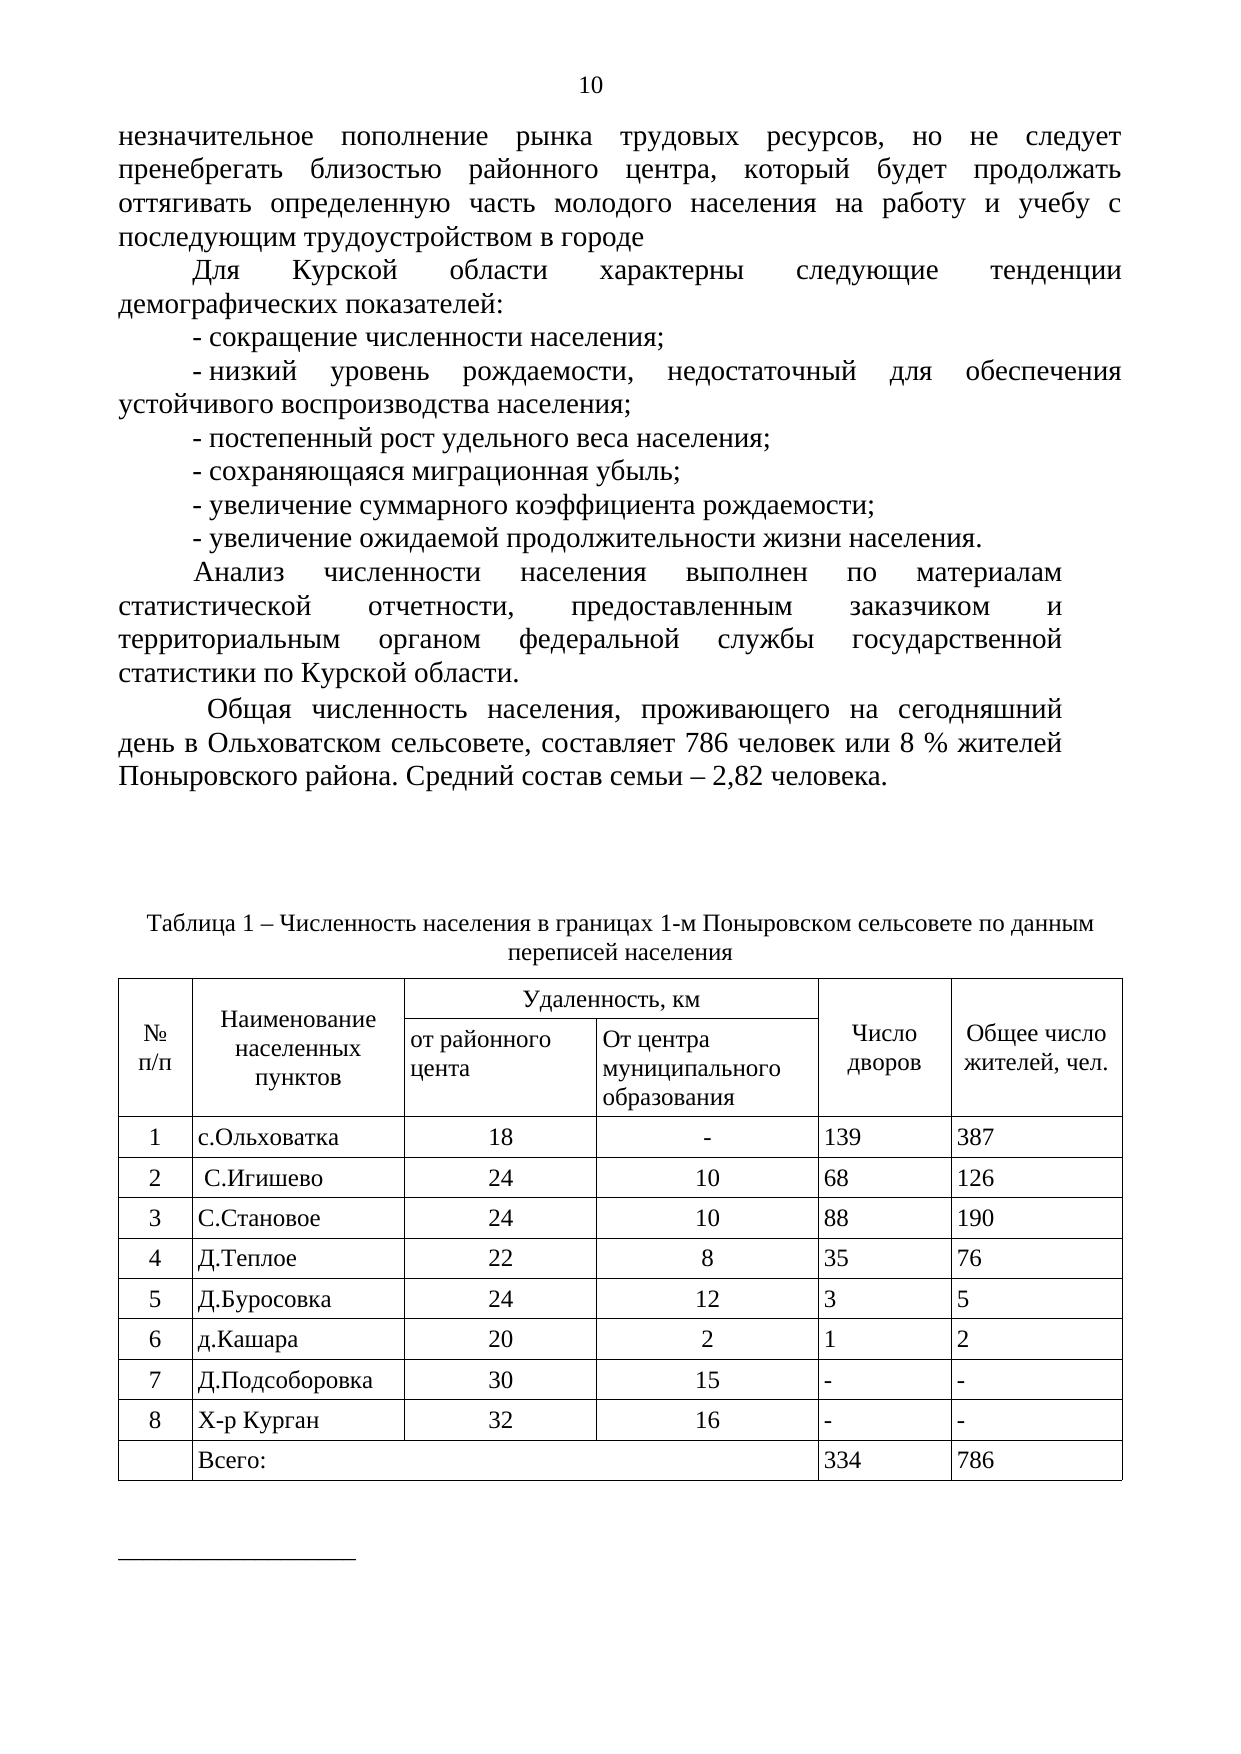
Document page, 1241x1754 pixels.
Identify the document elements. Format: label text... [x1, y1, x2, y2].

table_cell С.Игишево [193, 1158, 404, 1197]
table_cell 7 [119, 1360, 192, 1399]
table_cell [119, 1441, 192, 1480]
table_cell - [952, 1360, 1122, 1399]
text Анализ численности населения выполнен по материалам статистической отчетности, предоставленным заказчиком и территориальным органом федеральной службы государственной статистики по Курской области. [118, 554, 1063, 688]
table_cell 4 [119, 1239, 192, 1278]
text Для Курской области характерны следующие тенденции демографических показателей: [118, 252, 1122, 319]
table_cell 16 [597, 1400, 818, 1439]
table_cell 35 [819, 1239, 951, 1278]
table_cell Д.Теплое [193, 1239, 404, 1278]
table_cell 32 [405, 1400, 596, 1439]
table_header № п/п [119, 979, 192, 1116]
table_cell Д.Буросовка [193, 1279, 404, 1318]
table_cell Д.Подсоборовка [193, 1360, 404, 1399]
table_cell - [952, 1400, 1122, 1439]
table_cell 2 [952, 1319, 1122, 1359]
table_cell - [597, 1117, 818, 1157]
table_cell 30 [405, 1360, 596, 1399]
text - сохраняющаяся миграционная убыль; [118, 453, 1122, 487]
text - увеличение ожидаемой продолжительности жизни населения. [118, 521, 1122, 554]
table_cell с.Ольховатка [193, 1117, 404, 1157]
table_cell 8 [597, 1239, 818, 1278]
table_cell 88 [819, 1198, 951, 1237]
table_header Наименование населенных пунктов [193, 979, 404, 1116]
table_cell д.Кашара [193, 1319, 404, 1359]
table_cell 68 [819, 1158, 951, 1197]
table_cell 8 [119, 1400, 192, 1439]
table_cell 24 [405, 1198, 596, 1237]
table_cell 334 [819, 1441, 951, 1480]
table_cell 10 [597, 1158, 818, 1197]
table_cell 24 [405, 1158, 596, 1197]
table_cell 1 [819, 1319, 951, 1359]
table_cell 5 [952, 1279, 1122, 1318]
table_cell 18 [405, 1117, 596, 1157]
table_cell от районного цента [405, 1019, 596, 1116]
table_cell - [819, 1400, 951, 1439]
table_cell 2 [597, 1319, 818, 1359]
text Общая численность населения, проживающего на сегодняшний день в Ольховатском сельсовете, составляет 786 человек или 8 % жителей Поныровского района. Средний состав семьи – 2,82 человека. [118, 691, 1063, 792]
table_cell 2 [119, 1158, 192, 1197]
table_cell 12 [597, 1279, 818, 1318]
text Таблица 1 – Численность населения в границах 1-м Поныровском сельсовете по данным переписей населения [118, 908, 1122, 965]
table_cell 126 [952, 1158, 1122, 1197]
table_header Число дворов [819, 979, 951, 1116]
table_cell 3 [119, 1198, 192, 1237]
table_cell 76 [952, 1239, 1122, 1278]
table_cell Всего: [193, 1441, 818, 1480]
text - увеличение суммарного коэффициента рождаемости; [118, 487, 1122, 521]
table_cell 190 [952, 1198, 1122, 1237]
table_cell 3 [819, 1279, 951, 1318]
table_header Общее число жителей, чел. [952, 979, 1122, 1116]
table_header Удаленность, км [405, 979, 818, 1018]
table_cell 10 [597, 1198, 818, 1237]
table_cell - [819, 1360, 951, 1399]
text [118, 118, 1122, 252]
table_cell Х-р Курган [193, 1400, 404, 1439]
text - низкий уровень рождаемости, недостаточный для обеспечения устойчивого воспроизводства населения; [118, 353, 1122, 420]
table_cell 22 [405, 1239, 596, 1278]
table_cell 5 [119, 1279, 192, 1318]
table_cell 786 [952, 1441, 1122, 1480]
table_cell От центра муниципального образования [597, 1019, 818, 1116]
table_cell 6 [119, 1319, 192, 1359]
text - постепенный рост удельного веса населения; [118, 420, 1122, 453]
table_cell 20 [405, 1319, 596, 1359]
text - сокращение численности населения; [118, 319, 1122, 353]
table_cell 15 [597, 1360, 818, 1399]
table_cell 1 [119, 1117, 192, 1157]
table_cell 139 [819, 1117, 951, 1157]
table_cell 24 [405, 1279, 596, 1318]
table_cell С.Становое [193, 1198, 404, 1237]
table_cell 387 [952, 1117, 1122, 1157]
text ___________________ [118, 1534, 1122, 1563]
